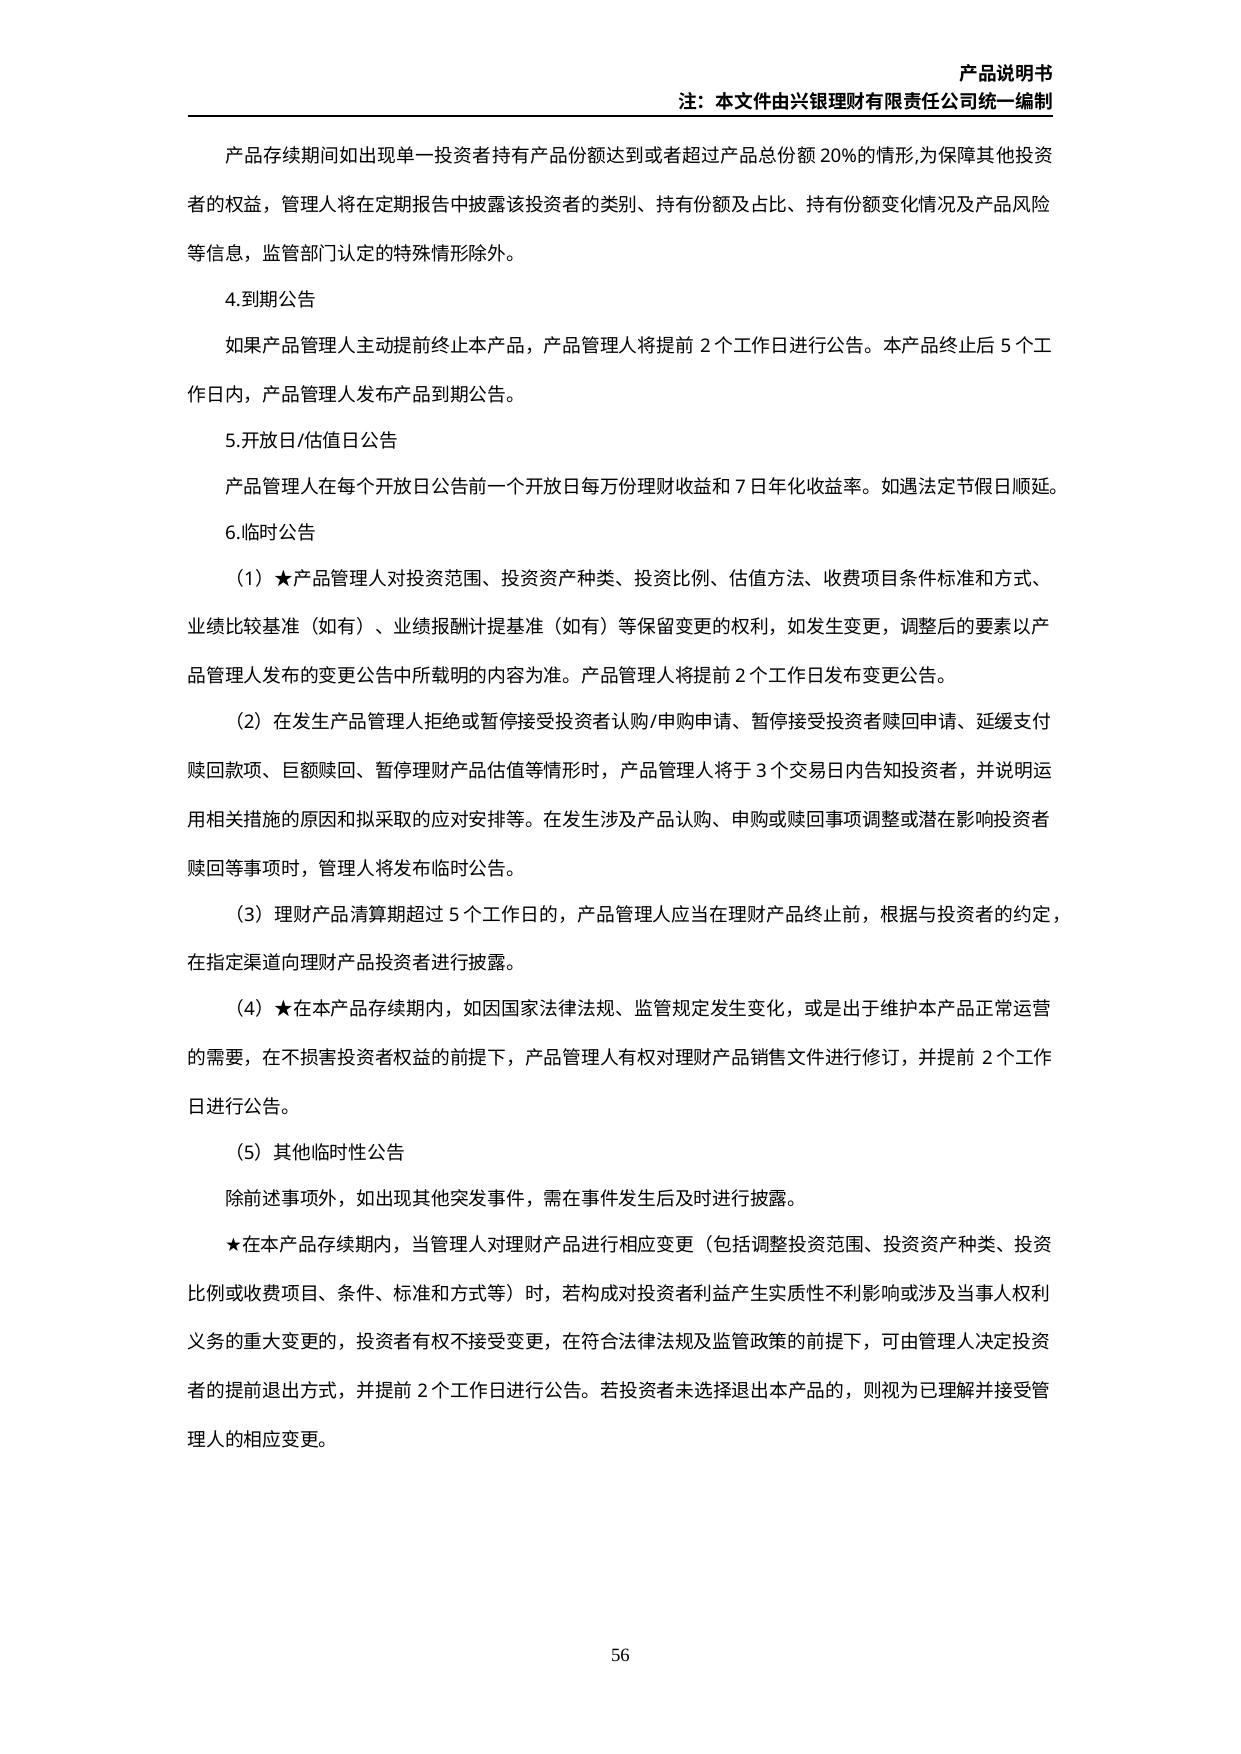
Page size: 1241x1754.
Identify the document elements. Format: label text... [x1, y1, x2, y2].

text （1）★产品管理人对投资范围、投资资产种类、投资比例、估值方法、收费项目条件标准和方式、业绩比较基准（如有）、业绩报酬计提基准（如有）等保留变更的权利，如发生变更，调整后的要素以产品管理人发布的变更公告中所载明的内容为准。产品管理人将提前2个工作日发布变更公告。 [187, 561, 1053, 691]
text （5）其他临时性公告 [187, 1135, 1053, 1167]
text 5.开放日/估值日公告 [187, 423, 1053, 455]
text （3）理财产品清算期超过5个工作日的，产品管理人应当在理财产品终止前，根据与投资者的约定，在指定渠道向理财产品投资者进行披露。 [187, 897, 1053, 978]
text 产品管理人在每个开放日公告前一个开放日每万份理财收益和7日年化收益率。如遇法定节假日顺延。 [187, 469, 1053, 501]
text （4）★在本产品存续期内，如因国家法律法规、监管规定发生变化，或是出于维护本产品正常运营的需要，在不损害投资者权益的前提下，产品管理人有权对理财产品销售文件进行修订，并提前2个工作日进行公告。 [187, 991, 1053, 1121]
text 除前述事项外，如出现其他突发事件，需在事件发生后及时进行披露。 [187, 1181, 1053, 1213]
text 如果产品管理人主动提前终止本产品，产品管理人将提前2个工作日进行公告。本产品终止后5个工作日内，产品管理人发布产品到期公告。 [187, 328, 1053, 409]
text （2）在发生产品管理人拒绝或暂停接受投资者认购/申购申请、暂停接受投资者赎回申请、延缓支付赎回款项、巨额赎回、暂停理财产品估值等情形时，产品管理人将于3个交易日内告知投资者，并说明运用相关措施的原因和拟采取的应对安排等。在发生涉及产品认购、申购或赎回事项调整或潜在影响投资者赎回等事项时，管理人将发布临时公告。 [187, 704, 1053, 883]
text 产品存续期间如出现单一投资者持有产品份额达到或者超过产品总份额20%的情形,为保障其他投资者的权益，管理人将在定期报告中披露该投资者的类别、持有份额及占比、持有份额变化情况及产品风险等信息，监管部门认定的特殊情形除外。 [187, 138, 1053, 268]
text 6.临时公告 [187, 515, 1053, 547]
text 4.到期公告 [187, 282, 1053, 314]
text ★在本产品存续期内，当管理人对理财产品进行相应变更（包括调整投资范围、投资资产种类、投资比例或收费项目、条件、标准和方式等）时，若构成对投资者利益产生实质性不利影响或涉及当事人权利义务的重大变更的，投资者有权不接受变更，在符合法律法规及监管政策的前提下，可由管理人决定投资者的提前退出方式，并提前2个工作日进行公告。若投资者未选择退出本产品的，则视为已理解并接受管理人的相应变更。 [187, 1227, 1053, 1454]
